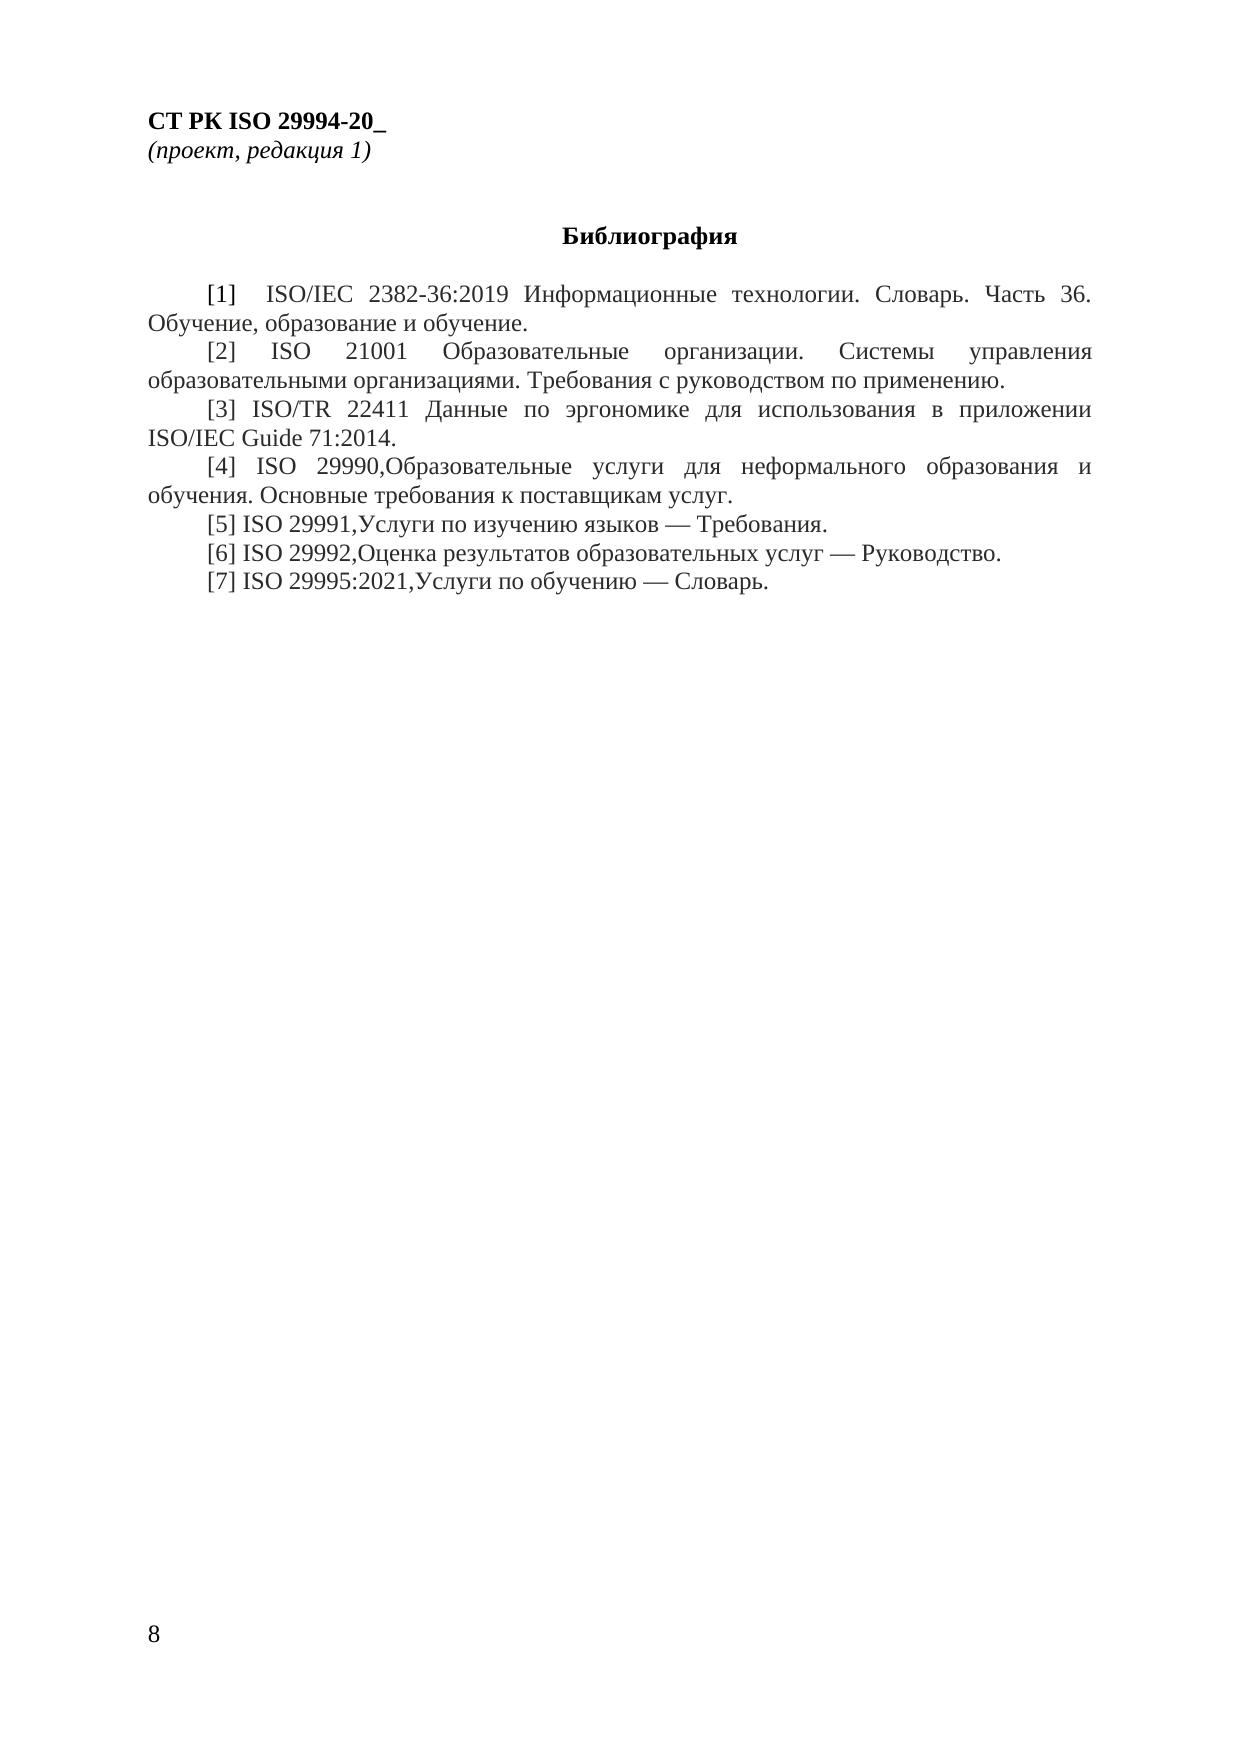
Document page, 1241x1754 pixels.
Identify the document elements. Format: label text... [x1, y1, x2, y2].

text Библиография [148, 221, 1092, 250]
text [7] ISO 29995:2021,Услуги по обучению — Словарь. [148, 566, 1092, 595]
text [3] ISO/ТR 22411 Данные по эргономике для использования в приложении ISO/IEC Guide 71:2014. [148, 394, 1092, 451]
text [4] ISO 29990,Образовательные услуги для неформального образования и обучения. Основные требования к поставщикам услуг. [148, 451, 1092, 509]
text [1] ISO/IEC 2382-36:2019 Информационные технологии. Словарь. Часть 36. Обучение, образование и обучение. [148, 279, 1092, 336]
text [2] ISO 21001 Образовательные организации. Системы управления образовательными организациями. Требования с руководством по применению. [148, 336, 1092, 394]
text [5] ISO 29991,Услуги по изучению языков — Требования. [148, 509, 1092, 538]
text [6] ISO 29992,Оценка результатов образовательных услуг — Руководство. [148, 538, 1092, 566]
